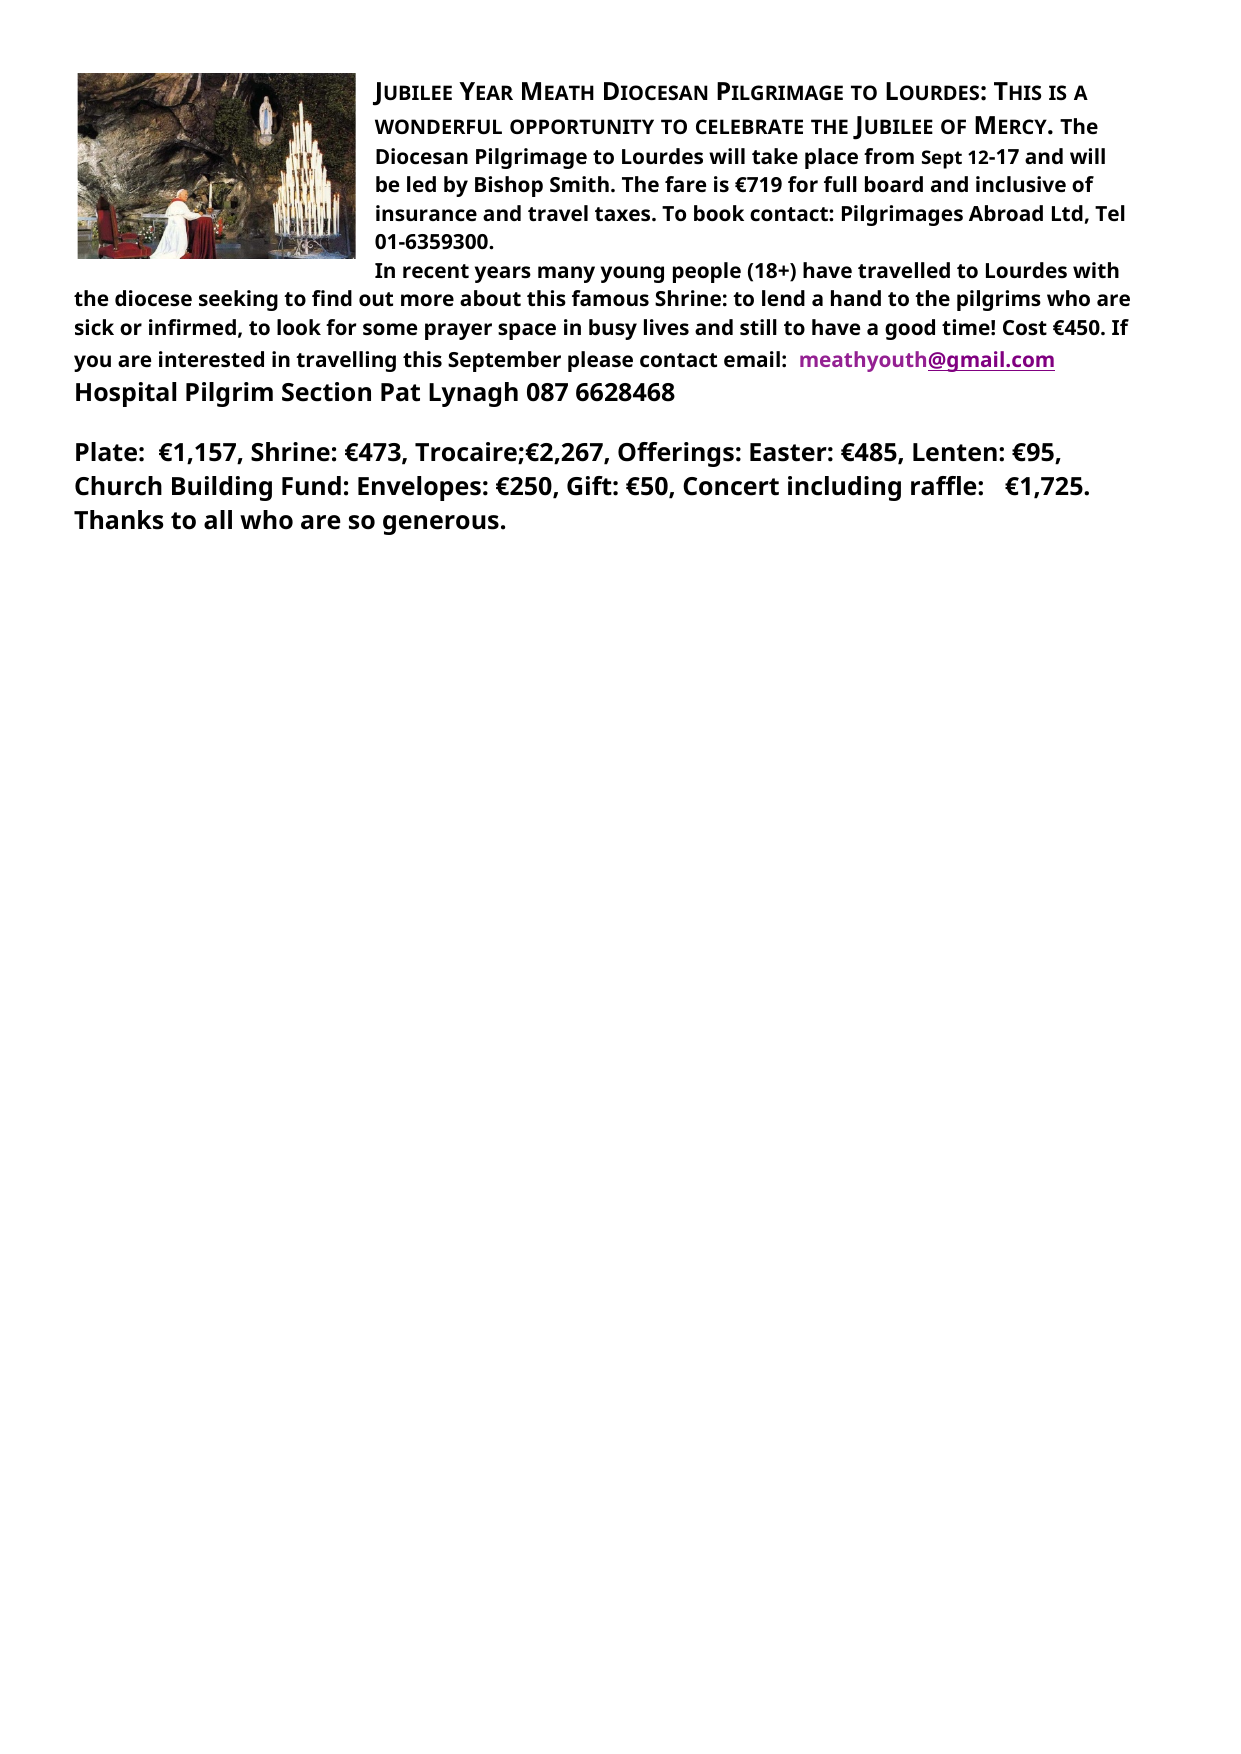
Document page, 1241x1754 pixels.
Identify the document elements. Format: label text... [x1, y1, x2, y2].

picture [77, 73, 355, 258]
text In recent years many young people (18+) have travelled to Lourdes with the diocese seeking to find out more about this famous Shrine: to lend a hand to the pilgrims who are sick or infirmed, to look for some prayer space in busy lives and still to have a good time! Cost €450. If you are interested in travelling this September please contact email: meathyouth@gmail.com Hospital Pilgrim Section Pat Lynagh 087 6628468 [74, 256, 1137, 409]
text Plate: €1,157, Shrine: €473, Trocaire;€2,267, Offerings: Easter: €485, Lenten: €95, Church Building Fund: Envelopes: €250, Gift: €50, Concert including raffle: €1,725. Thanks to all who are so generous. [74, 435, 1137, 537]
text Jubilee Year Meath Diocesan Pilgrimage to Lourdes: This is a wonderful opportunity to celebrate the Jubilee of Mercy. The Diocesan Pilgrimage to Lourdes will take place from Sept 12-17 and will be led by Bishop Smith. The fare is €719 for full board and inclusive of insurance and travel taxes. To book contact: Pilgrimages Abroad Ltd, Tel 01-6359300. [355, 74, 1137, 256]
